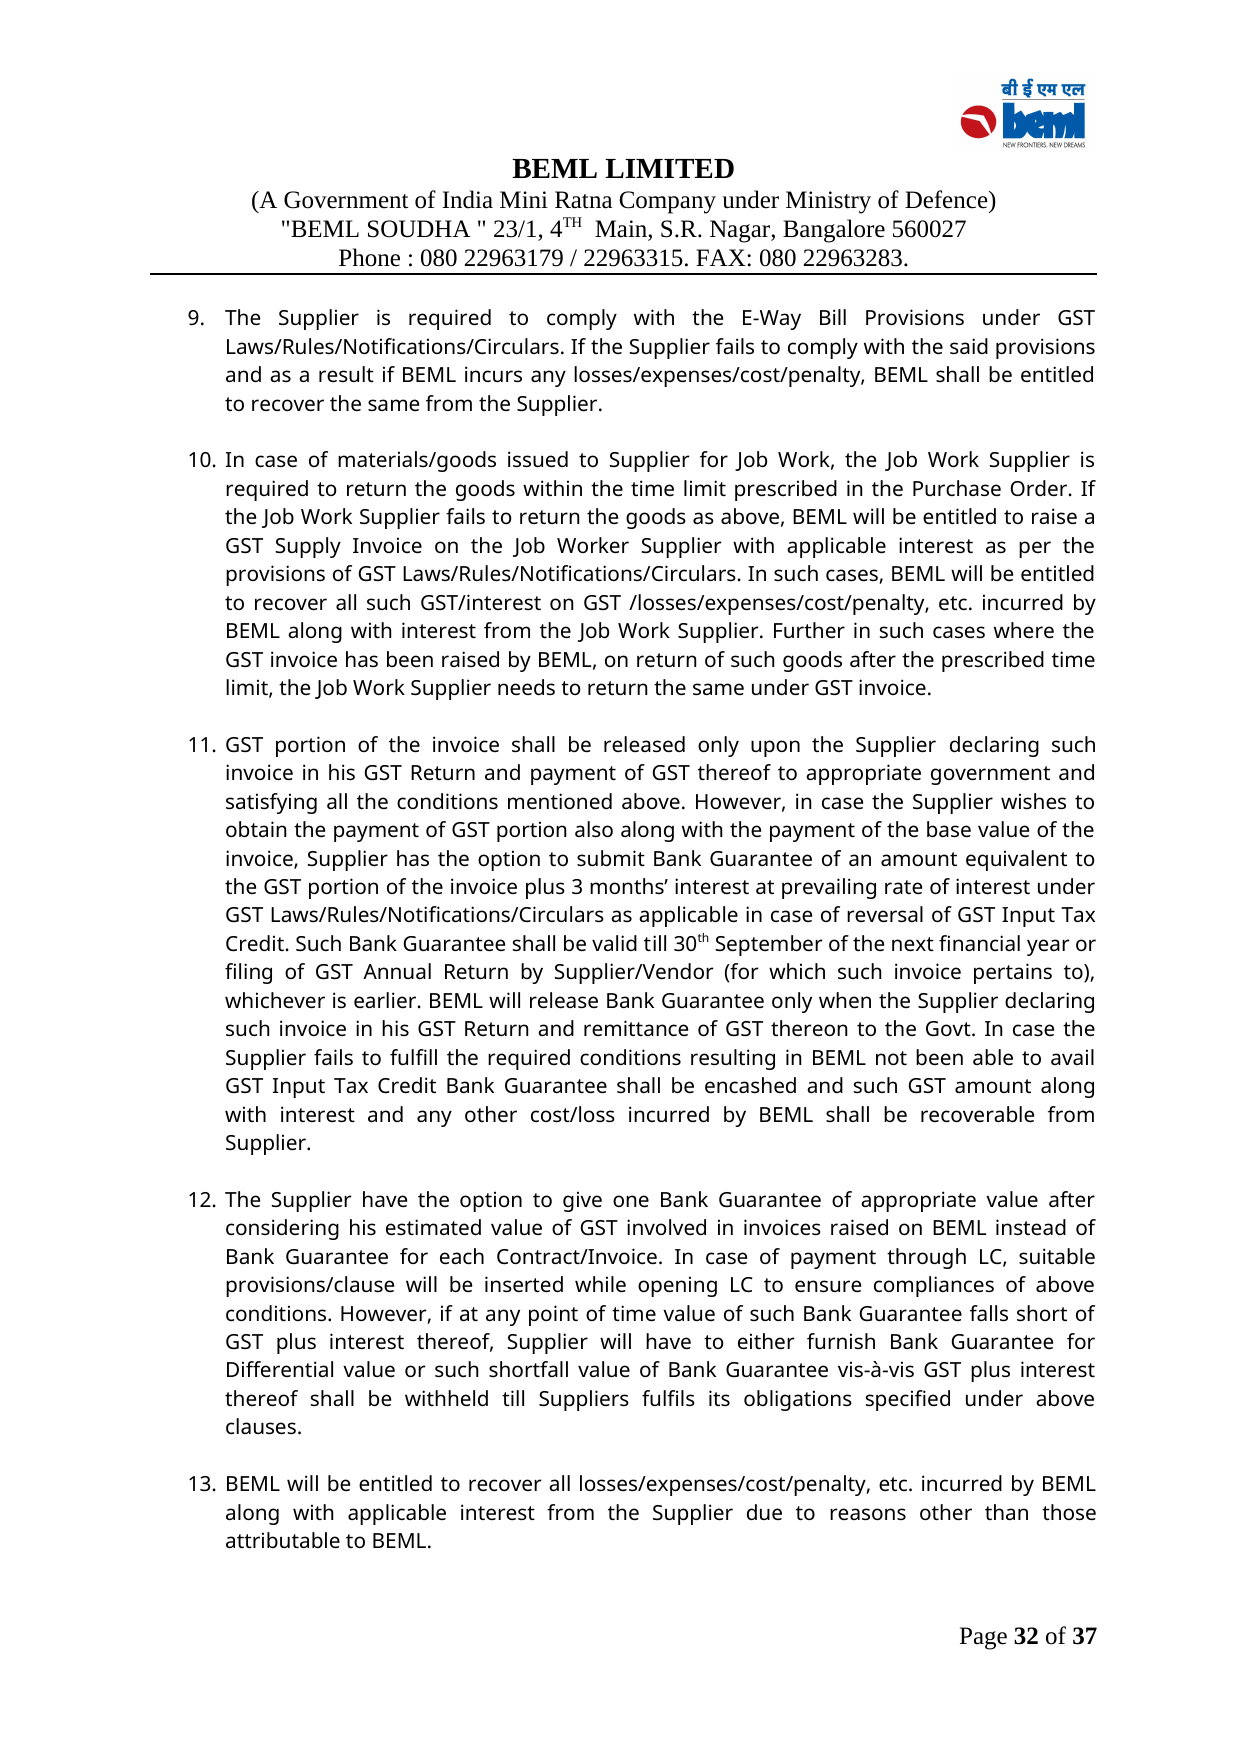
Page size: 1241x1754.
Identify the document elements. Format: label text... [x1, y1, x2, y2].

list BEML will be entitled to recover all losses/expenses/cost/penalty, etc. incurred by BEML along with applicable interest from the Supplier due to reasons other than those attributable to BEML. [187, 1469, 1097, 1555]
list The Supplier have the option to give one Bank Guarantee of appropriate value after considering his estimated value of GST involved in invoices raised on BEML instead of Bank Guarantee for each Contract/Invoice. In case of payment through LC, suitable provisions/clause will be inserted while opening LC to ensure compliances of above conditions. However, if at any point of time value of such Bank Guarantee falls short of GST plus interest thereof, Supplier will have to either furnish Bank Guarantee for Differential value or such shortfall value of Bank Guarantee vis-à-vis GST plus interest thereof shall be withheld till Suppliers fulfils its obligations specified under above clauses. [187, 1185, 1097, 1441]
list The Supplier is required to comply with the E-Way Bill Provisions under GST Laws/Rules/Notifications/Circulars. If the Supplier fails to comply with the said provisions and as a result if BEML incurs any losses/expenses/cost/penalty, BEML shall be entitled to recover the same from the Supplier. [187, 303, 1097, 417]
list In case of materials/goods issued to Supplier for Job Work, the Job Work Supplier is required to return the goods within the time limit prescribed in the Purchase Order. If the Job Work Supplier fails to return the goods as above, BEML will be entitled to raise a GST Supply Invoice on the Job Worker Supplier with applicable interest as per the provisions of GST Laws/Rules/Notifications/Circulars. In such cases, BEML will be entitled to recover all such GST/interest on GST /losses/expenses/cost/penalty, etc. incurred by BEML along with interest from the Job Work Supplier. Further in such cases where the GST invoice has been raised by BEML, on return of such goods after the prescribed time limit, the Job Work Supplier needs to return the same under GST invoice. [187, 446, 1097, 702]
picture [948, 75, 1098, 152]
list GST portion of the invoice shall be released only upon the Supplier declaring such invoice in his GST Return and payment of GST thereof to appropriate government and satisfying all the conditions mentioned above. However, in case the Supplier wishes to obtain the payment of GST portion also along with the payment of the base value of the invoice, Supplier has the option to submit Bank Guarantee of an amount equivalent to the GST portion of the invoice plus 3 months’ interest at prevailing rate of interest under GST Laws/Rules/Notifications/Circulars as applicable in case of reversal of GST Input Tax Credit. Such Bank Guarantee shall be valid till 30th September of the next financial year or filing of GST Annual Return by Supplier/Vendor (for which such invoice pertains to), whichever is earlier. BEML will release Bank Guarantee only when the Supplier declaring such invoice in his GST Return and remittance of GST thereon to the Govt. In case the Supplier fails to fulfill the required conditions resulting in BEML not been able to avail GST Input Tax Credit Bank Guarantee shall be encashed and such GST amount along with interest and any other cost/loss incurred by BEML shall be recoverable from Supplier. [187, 730, 1097, 1157]
